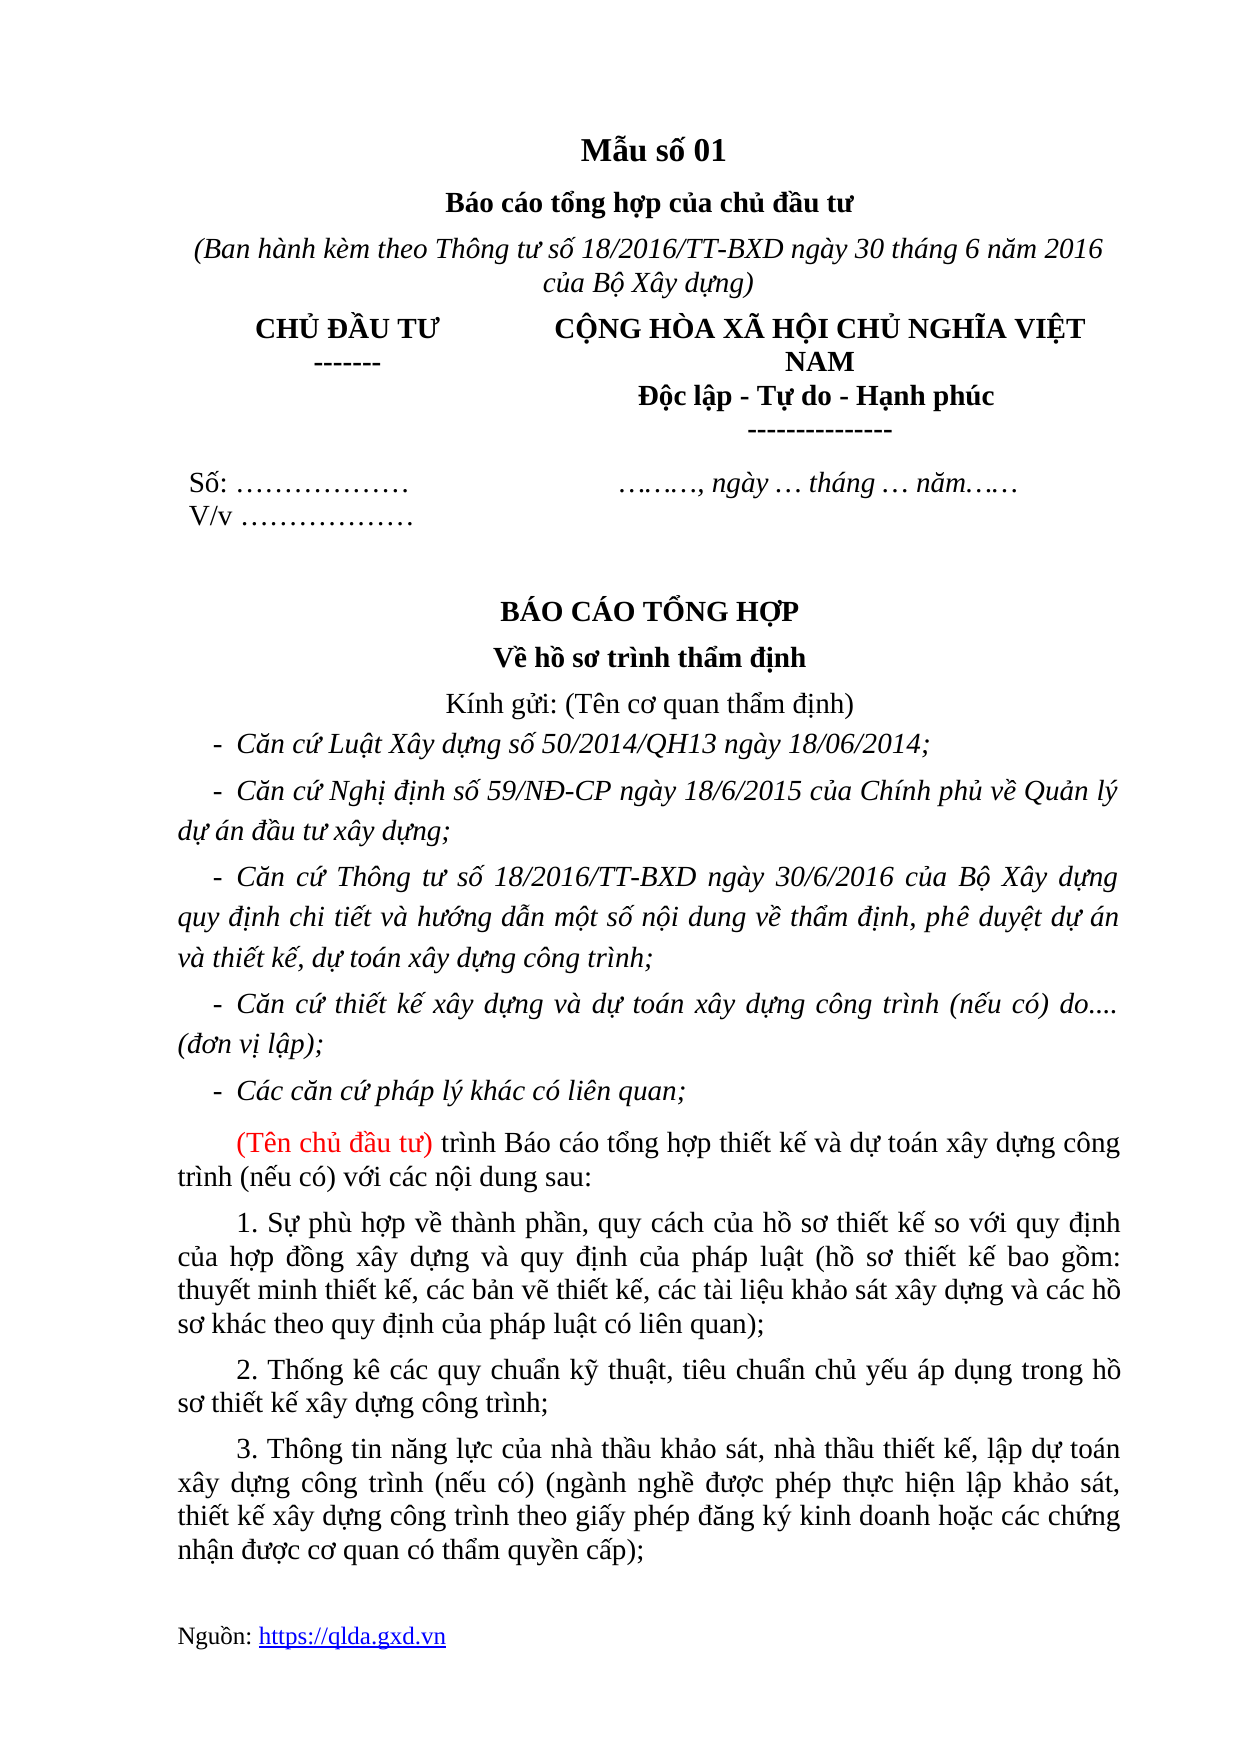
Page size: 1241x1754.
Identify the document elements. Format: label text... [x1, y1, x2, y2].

list Căn cứ Luật Xây dựng số 50/2014/QH13 ngày 18/06/2014; [177, 726, 1122, 760]
list Căn cứ thiết kế xây dựng và dự toán xây dựng công trình (nếu có) do.... (đơn vị lập); [177, 986, 1122, 1060]
text (Ban hành kèm theo Thông tư số 18/2016/TT-BXD ngày 30 tháng 6 năm 2016 của Bộ Xây dựng) [177, 231, 1122, 298]
text Kính gửi: (Tên cơ quan thẩm định) [177, 686, 1122, 720]
table_cell Số: ……………… V/v ……………… [177, 452, 517, 536]
list Căn cứ Nghị định số 59/NĐ-CP ngày 18/6/2015 của Chính phủ về Quản lý dự án đầu tư xây dựng; [177, 773, 1122, 846]
table_cell ………, ngày … tháng … năm…… [518, 452, 1122, 536]
text 3. Thông tin năng lực của nhà thầu khảo sát, nhà thầu thiết kế, lập dự toán xây dựng công trình (nếu có) (ngành nghề được phép thực hiện lập khảo sát, thiết kế xây dựng công trình theo giấy phép đăng ký kinh doanh hoặc các chứng nhận được cơ quan có thẩm quyền cấp); [177, 1431, 1122, 1566]
list Các căn cứ pháp lý khác có liên quan; [177, 1073, 1122, 1106]
table_header CỘNG HÒA XÃ HỘI CHỦ NGHĨA VIỆT NAM Độc lập - Tự do - Hạnh phúc --------------- [518, 298, 1122, 452]
text (Tên chủ đầu tư) trình Báo cáo tổng hợp thiết kế và dự toán xây dựng công trình (nếu có) với các nội dung sau: [177, 1126, 1122, 1193]
text BÁO CÁO TỔNG HỢP [177, 594, 1122, 628]
subtitle Mẫu số 01 [177, 131, 1122, 169]
text Về hồ sơ trình thẩm định [177, 640, 1122, 674]
list Căn cứ Thông tư số 18/2016/TT-BXD ngày 30/6/2016 của Bộ Xây dựng quy định chi tiết và hướng dẫn một số nội dung về thẩm định, phê duyệt dự án và thiết kế, dự toán xây dựng công trình; [177, 859, 1122, 973]
text Báo cáo tổng hợp của chủ đầu tư [177, 185, 1122, 219]
text 1. Sự phù hợp về thành phần, quy cách của hồ sơ thiết kế so với quy định của hợp đồng xây dựng và quy định của pháp luật (hồ sơ thiết kế bao gồm: thuyết minh thiết kế, các bản vẽ thiết kế, các tài liệu khảo sát xây dựng và các hồ sơ khác theo quy định của pháp luật có liên quan); [177, 1205, 1122, 1339]
text 2. Thống kê các quy chuẩn kỹ thuật, tiêu chuẩn chủ yếu áp dụng trong hồ sơ thiết kế xây dựng công trình; [177, 1352, 1122, 1419]
table_header CHỦ ĐẦU TƯ ------- [177, 298, 517, 452]
